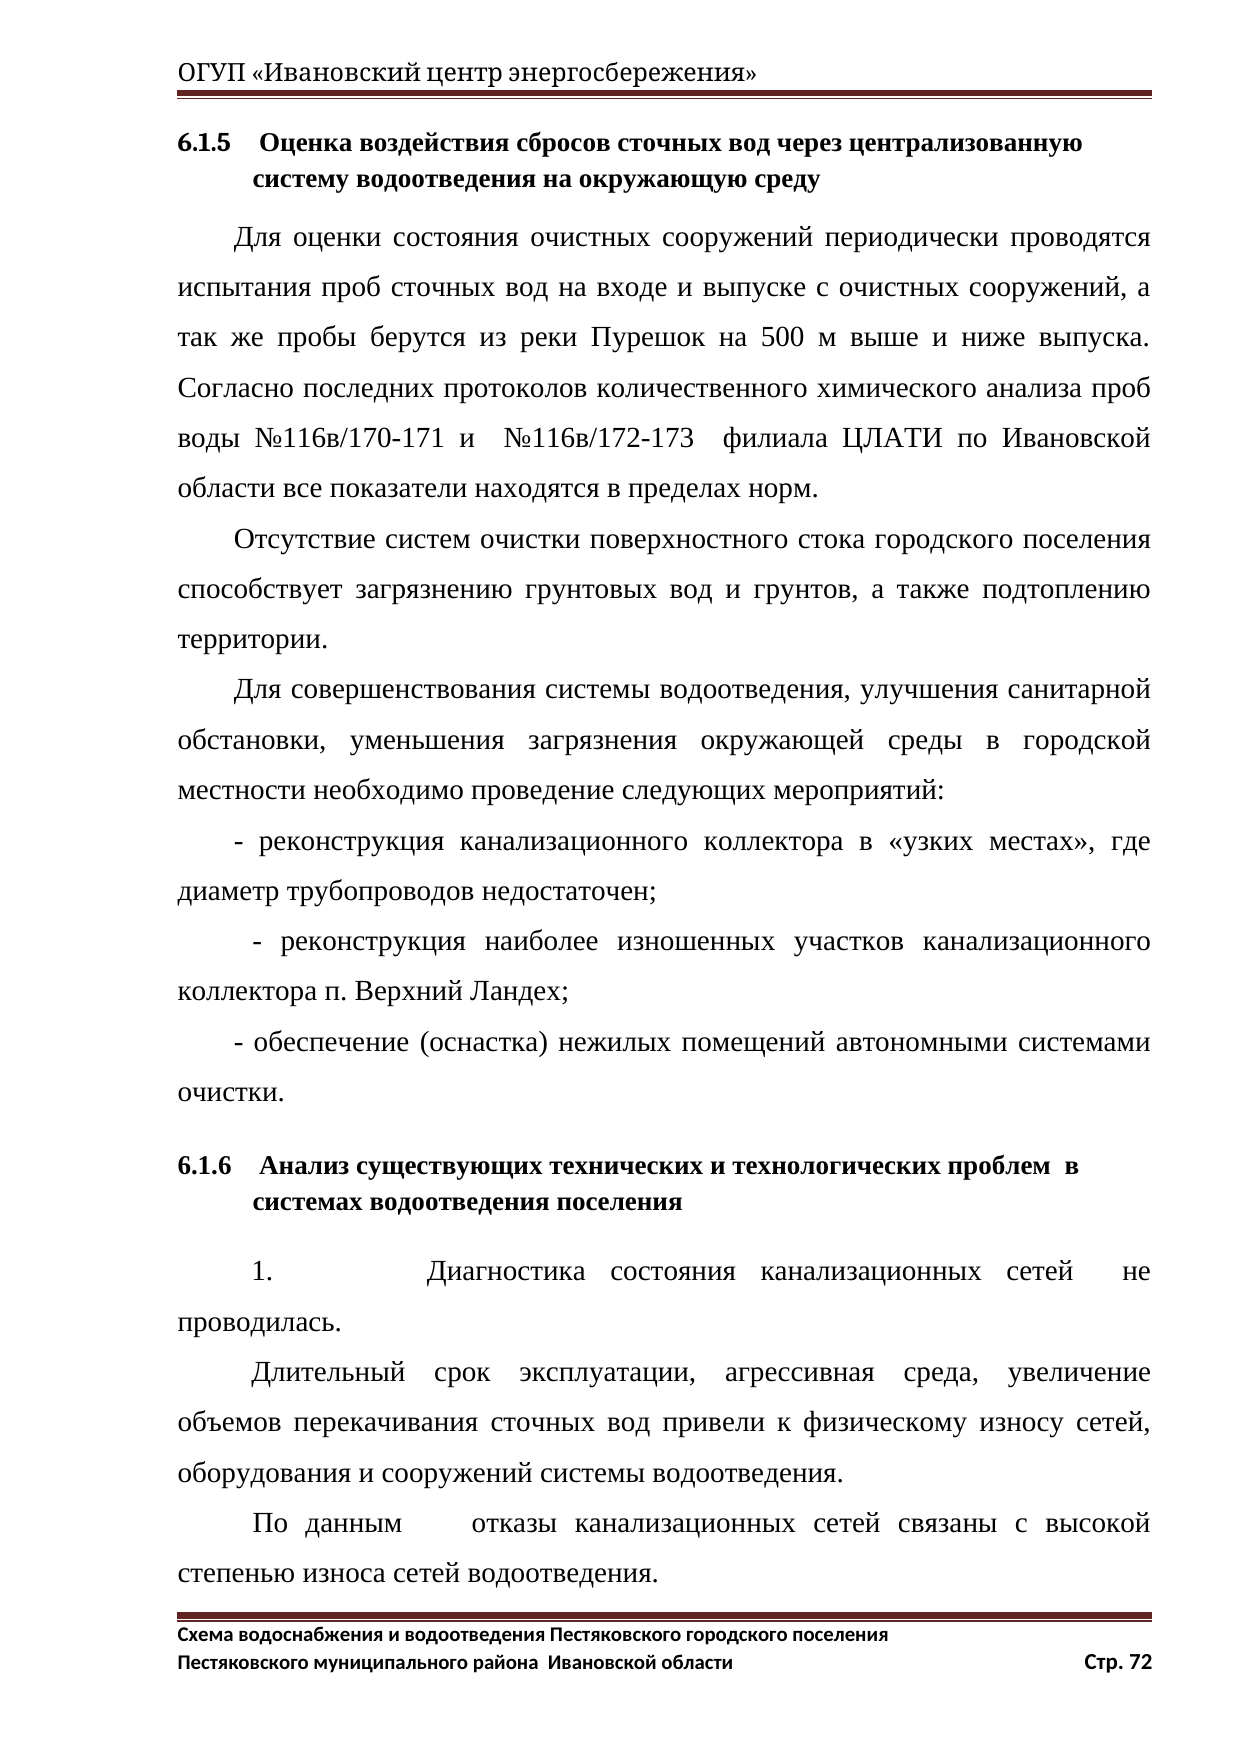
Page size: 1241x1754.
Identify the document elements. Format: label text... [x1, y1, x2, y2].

list Диагностика состояния канализационных сетей не проводилась. [177, 1253, 1152, 1337]
text Для оценки состояния очистных сооружений периодически проводятся испытания проб сточных вод на входе и выпуске с очистных сооружений, а так же пробы берутся из реки Пурешок на 500 м выше и ниже выпуска. Согласно последних протоколов количественного химического анализа проб воды №116в/170-171 и №116в/172-173 филиала ЦЛАТИ по Ивановской области все показатели находятся в пределах норм. [177, 219, 1152, 504]
text - обеспечение (оснастка) нежилых помещений автономными системами очистки. [177, 1024, 1152, 1108]
text Для совершенствования системы водоотведения, улучшения санитарной обстановки, уменьшения загрязнения окружающей среды в городской местности необходимо проведение следующих мероприятий: [177, 672, 1152, 806]
text По данным отказы канализационных сетей связаны с высокой степенью износа сетей водоотведения. [177, 1505, 1152, 1589]
text Отсутствие систем очистки поверхностного стока городского поселения способствует загрязнению грунтовых вод и грунтов, а также подтоплению территории. [177, 521, 1152, 655]
text - реконструкция канализационного коллектора в «узких местах», где диаметр трубопроводов недостаточен; [177, 823, 1152, 906]
text - реконструкция наиболее изношенных участков канализационного коллектора п. Верхний Ландех; [177, 923, 1152, 1007]
text Длительный срок эксплуатации, агрессивная среда, увеличение объемов перекачивания сточных вод привели к физическому износу сетей, оборудования и сооружений системы водоотведения. [177, 1354, 1152, 1488]
subtitle Оценка воздействия сбросов сточных вод через централизованную систему водоотведения на окружающую среду [177, 126, 1152, 193]
subtitle Анализ существующих технических и технологических проблем в системах водоотведения поселения [177, 1149, 1152, 1216]
